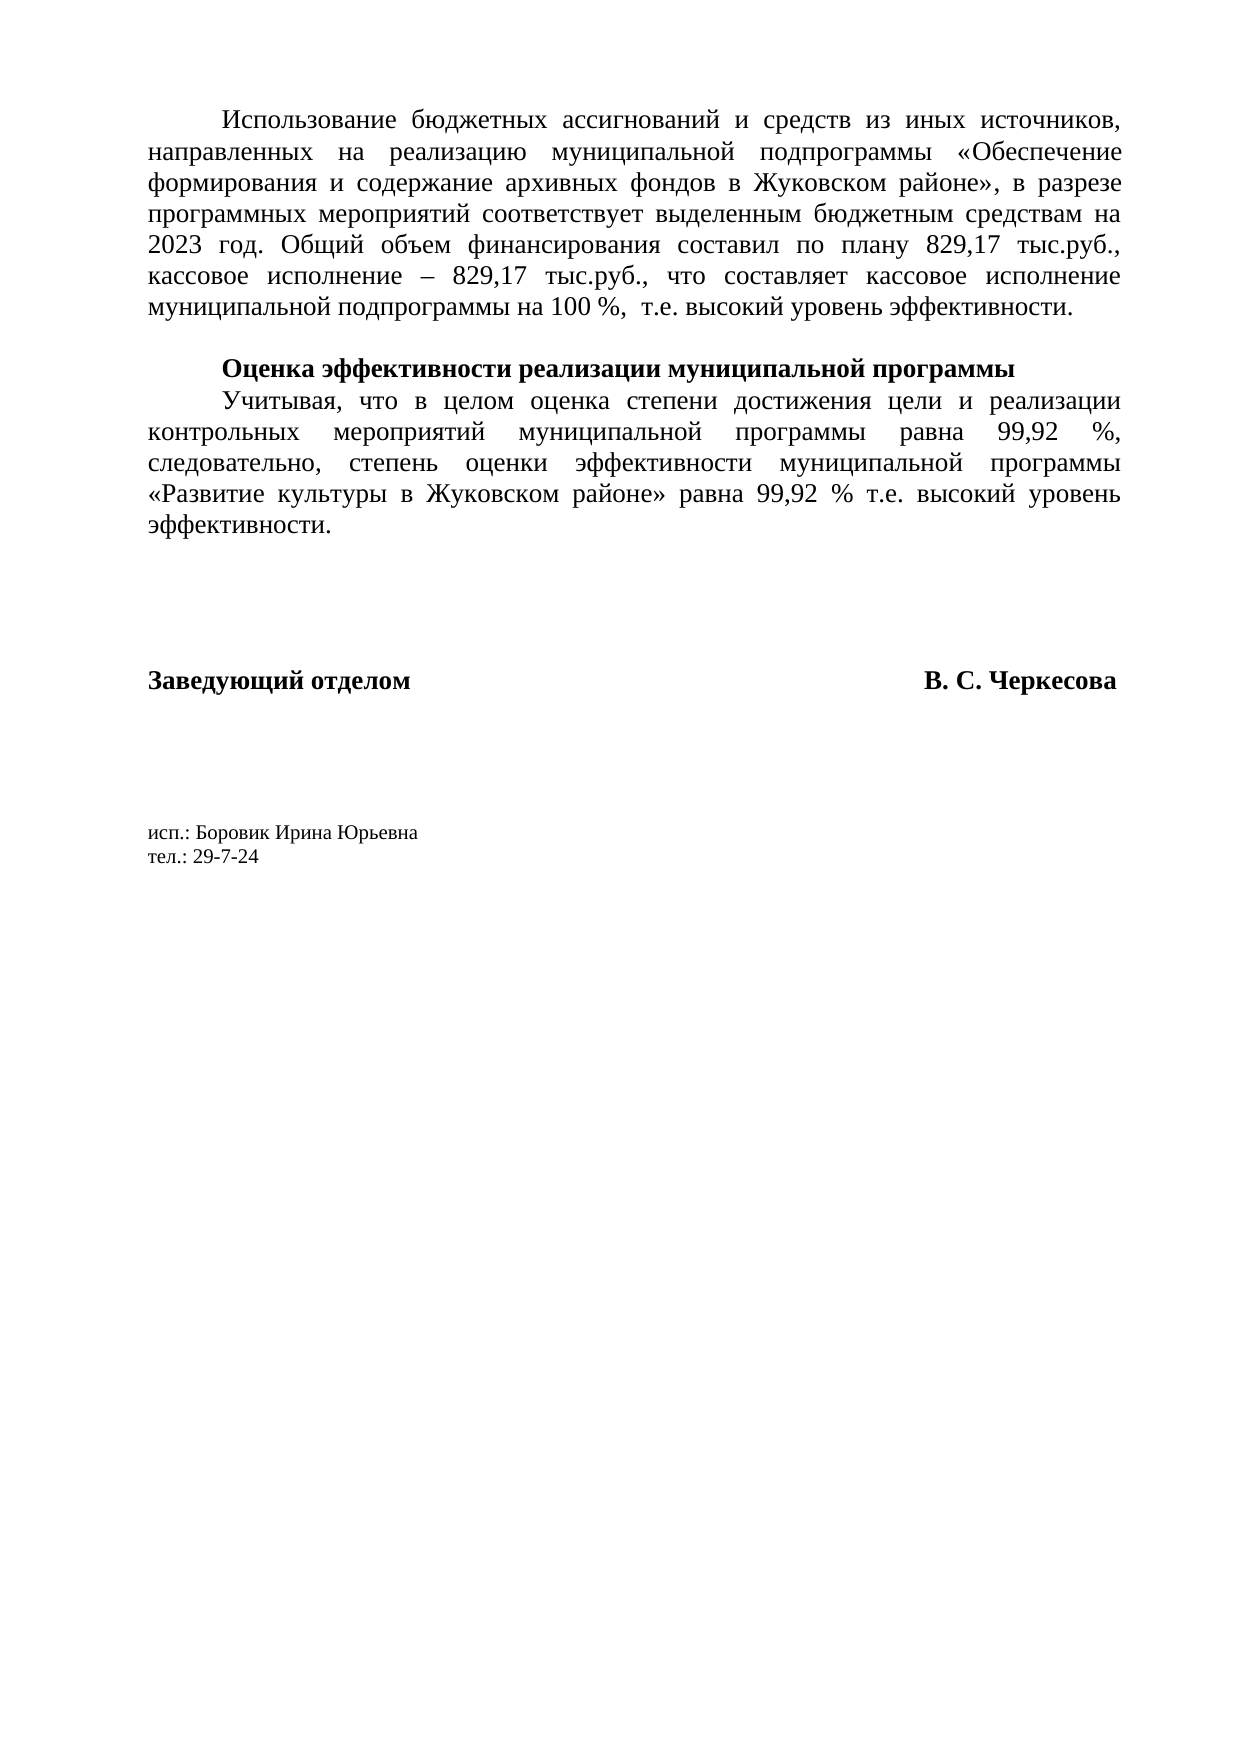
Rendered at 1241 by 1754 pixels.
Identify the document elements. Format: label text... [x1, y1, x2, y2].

text Заведующий отделом В. С. Черкесова [148, 664, 1122, 695]
text Учитывая, что в целом оценка степени достижения цели и реализации контрольных мероприятий муниципальной программы равна 99,92 %, следовательно, степень оценки эффективности муниципальной программы «Развитие культуры в Жуковском районе» равна 99,92 % т.е. высокий уровень эффективности. [148, 384, 1122, 539]
text Оценка эффективности реализации муниципальной программы [148, 353, 1122, 384]
text Использование бюджетных ассигнований и средств из иных источников, направленных на реализацию муниципальной подпрограммы «Обеспечение формирования и содержание архивных фондов в Жуковском районе», в разрезе программных мероприятий соответствует выделенным бюджетным средствам на 2023 год. Общий объем финансирования составил по плану 829,17 тыс.руб., кассовое исполнение – 829,17 тыс.руб., что составляет кассовое исполнение муниципальной подпрограммы на 100 %, т.е. высокий уровень эффективности. [148, 103, 1122, 321]
text исп.: Боровик Ирина Юрьевна [148, 820, 1122, 844]
text тел.: 29-7-24 [148, 844, 1122, 868]
